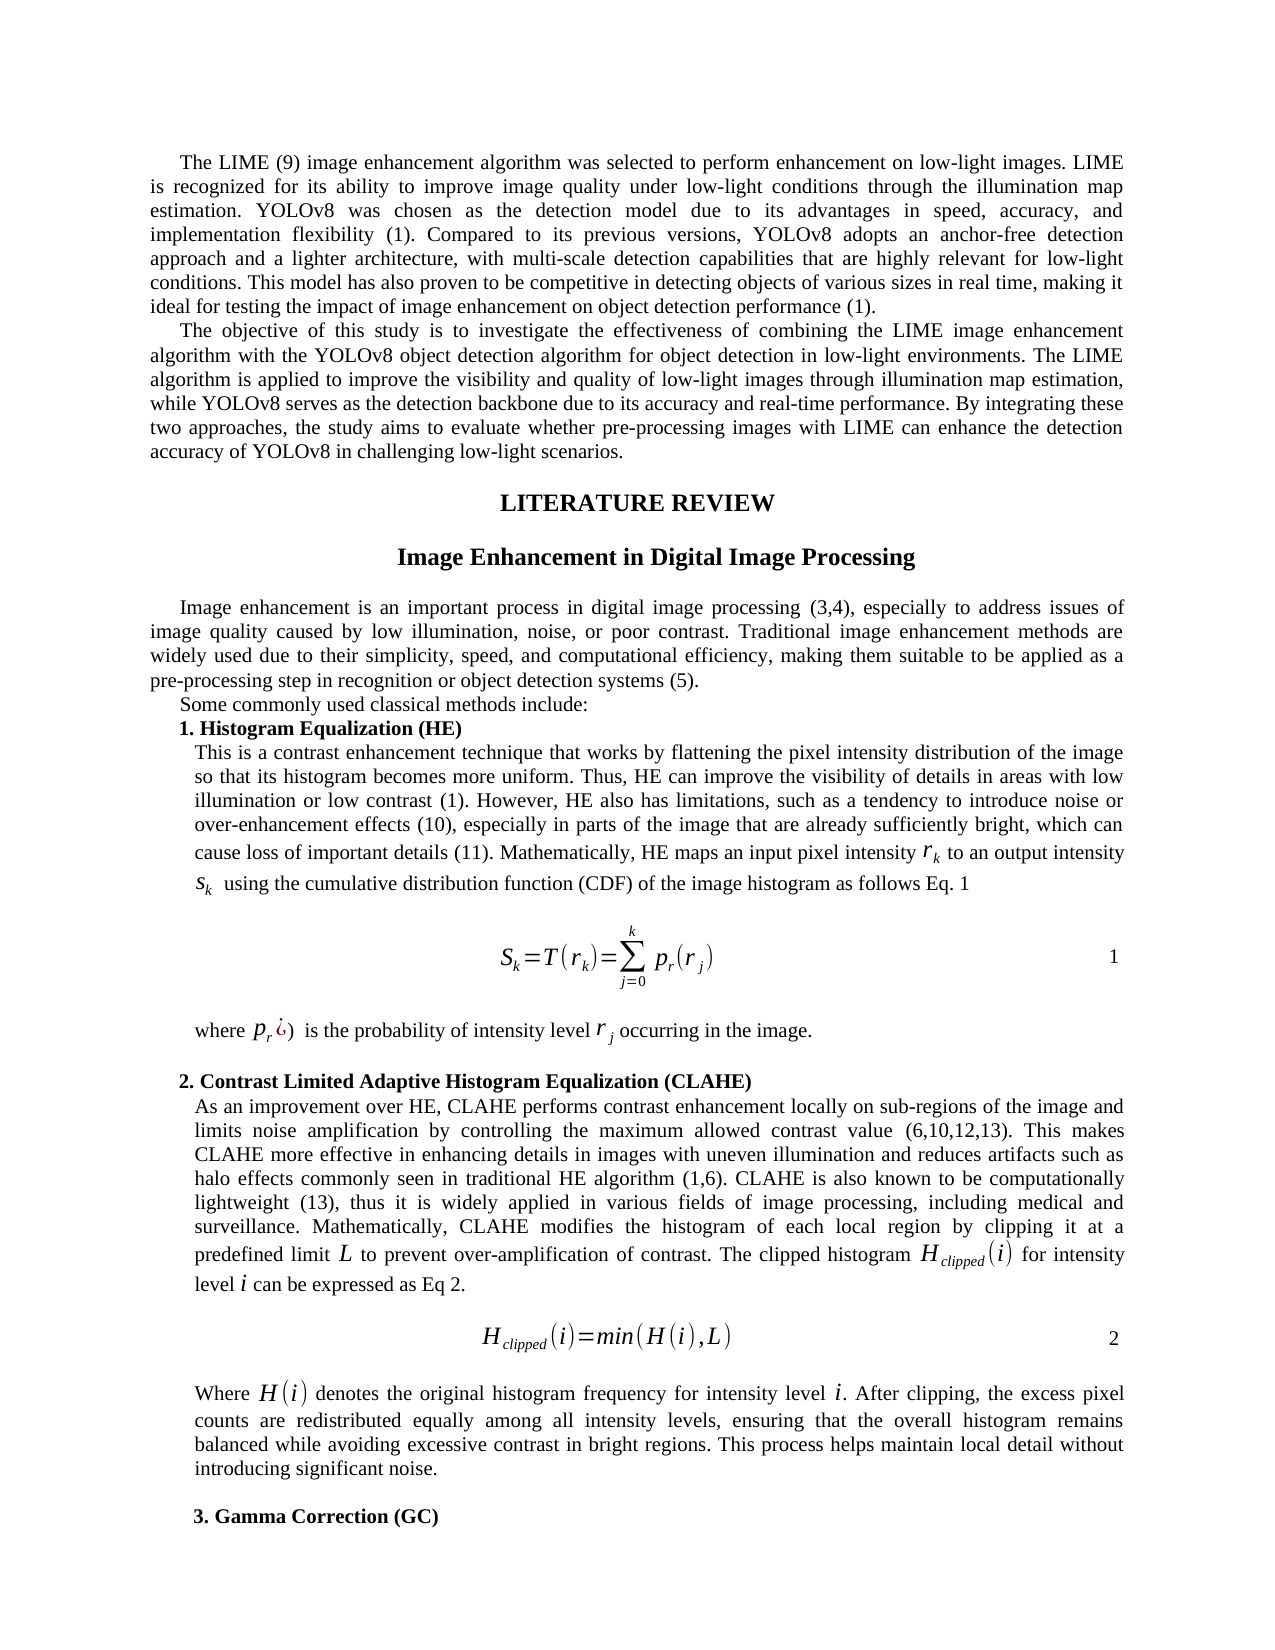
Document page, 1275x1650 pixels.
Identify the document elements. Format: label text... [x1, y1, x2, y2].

text As an improvement over HE, CLAHE performs contrast enhancement locally on sub-regions of the image and limits noise amplification by controlling the maximum allowed contrast value . This makes CLAHE more effective in enhancing details in images with uneven illumination and reduces artifacts such as halo effects commonly seen in traditional HE algorithm . CLAHE is also known to be computationally lightweight , thus it is widely applied in various fields of image processing, including medical and surveillance. Mathematically, CLAHE modifies the histogram of each local region by clipping it at a predefined limit to prevent over-amplification of contrast. The clipped histogram for intensity level can be expressed as Eq 2. [194, 1093, 1125, 1297]
text This is a contrast enhancement technique that works by flattening the pixel intensity distribution of the image so that its histogram becomes more uniform. Thus, HE can improve the visibility of details in areas with low illumination or low contrast . However, HE also has limitations, such as a tendency to introduce noise or over-enhancement effects , especially in parts of the image that are already sufficiently bright, which can cause loss of important details . Mathematically, HE maps an input pixel intensity ​ to an output intensity ​ ​ using the cumulative distribution function (CDF) of the image histogram as follows Eq. 1 [194, 740, 1125, 899]
text Some commonly used classical methods include: [150, 692, 1125, 716]
text 2 [150, 1322, 1125, 1353]
subtitle Image Enhancement in Digital Image Processing [187, 542, 1125, 570]
subtitle Histogram Equalization (HE) [178, 716, 1125, 740]
subtitle Gamma Correction (GC) [193, 1504, 1125, 1528]
text where ​) ​ is the probability of intensity level ​ occurring in the image. [194, 1014, 1125, 1045]
text Where denotes the original histogram frequency for intensity level . After clipping, the excess pixel counts are redistributed equally among all intensity levels, ensuring that the overall histogram remains balanced while avoiding excessive contrast in bright regions. This process helps maintain local detail without introducing significant noise. [194, 1378, 1125, 1480]
text The objective of this study is to investigate the effectiveness of combining the LIME image enhancement algorithm with the YOLOv8 object detection algorithm for object detection in low-light environments. The LIME algorithm is applied to improve the visibility and quality of low-light images through illumination map estimation, while YOLOv8 serves as the detection backbone due to its accuracy and real-time performance. By integrating these two approaches, the study aims to evaluate whether pre-processing images with LIME can enhance the detection accuracy of YOLOv8 in challenging low-light scenarios. [150, 318, 1125, 463]
subtitle LITERATURE REVIEW [150, 488, 1125, 517]
text The LIME image enhancement algorithm was selected to perform enhancement on low-light images. LIME is recognized for its ability to improve image quality under low-light conditions through the illumination map estimation. YOLOv8 was chosen as the detection model due to its advantages in speed, accuracy, and implementation flexibility . Compared to its previous versions, YOLOv8 adopts an anchor-free detection approach and a lighter architecture, with multi-scale detection capabilities that are highly relevant for low-light conditions. This model has also proven to be competitive in detecting objects of various sizes in real time, making it ideal for testing the impact of image enhancement on object detection performance . [150, 150, 1125, 318]
text 1 [150, 923, 1125, 990]
text Image enhancement is an important process in digital image processing , especially to address issues of image quality caused by low illumination, noise, or poor contrast. Traditional image enhancement methods are widely used due to their simplicity, speed, and computational efficiency, making them suitable to be applied as a pre-processing step in recognition or object detection systems . [150, 595, 1125, 692]
subtitle Contrast Limited Adaptive Histogram Equalization (CLAHE) [178, 1069, 1125, 1093]
